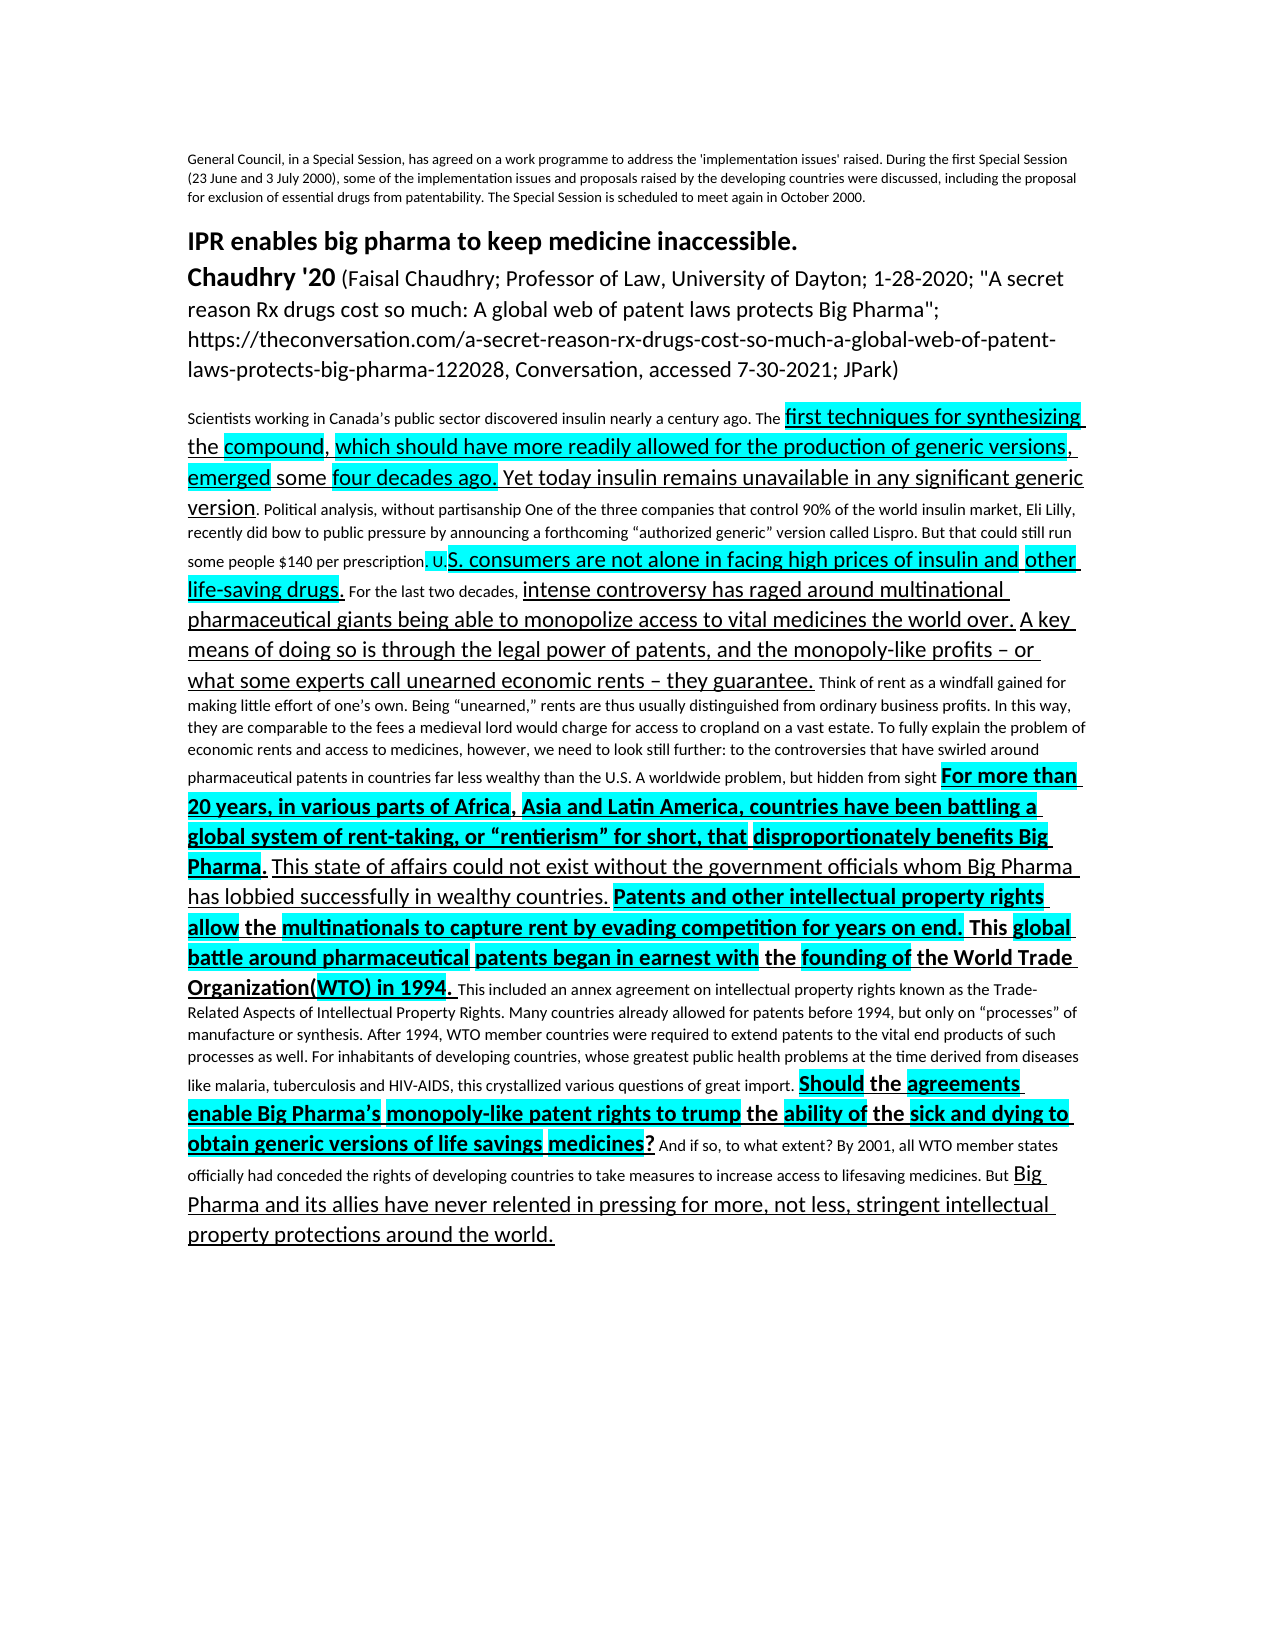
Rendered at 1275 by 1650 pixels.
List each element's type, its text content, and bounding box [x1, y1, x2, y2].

text Scientists working in Canada’s public sector discovered insulin nearly a century ago. The first techniques for synthesizing the compound, which should have more readily allowed for the production of generic versions, emerged some four decades ago. Yet today insulin remains unavailable in any significant generic version. Political analysis, without partisanship One of the three companies that control 90% of the world insulin market, Eli Lilly, recently did bow to public pressure by announcing a forthcoming “authorized generic” version called Lispro. But that could still run some people $140 per prescription. U.S. consumers are not alone in facing high prices of insulin and other life-saving drugs. For the last two decades, intense controversy has raged around multinational pharmaceutical giants being able to monopolize access to vital medicines the world over. A key means of doing so is through the legal power of patents, and the monopoly-like profits – or what some experts call unearned economic rents – they guarantee. Think of rent as a windfall gained for making little effort of one’s own. Being “unearned,” rents are thus usually distinguished from ordinary business profits. In this way, they are comparable to the fees a medieval lord would charge for access to cropland on a vast estate. To fully explain the problem of economic rents and access to medicines, however, we need to look still further: to the controversies that have swirled around pharmaceutical patents in countries far less wealthy than the U.S. A worldwide problem, but hidden from sight For more than 20 years, in various parts of Africa, Asia and Latin America, countries have been battling a global system of rent-taking, or “rentierism” for short, that disproportionately benefits Big Pharma. This state of affairs could not exist without the government officials whom Big Pharma has lobbied successfully in wealthy countries. Patents and other intellectual property rights allow the multinationals to capture rent by evading competition for years on end. This global battle around pharmaceutical patents began in earnest with the founding of the World Trade Organization(WTO) in 1994. This included an annex agreement on intellectual property rights known as the Trade-Related Aspects of Intellectual Property Rights. Many countries already allowed for patents before 1994, but only on “processes” of manufacture or synthesis. After 1994, WTO member countries were required to extend patents to the vital end products of such processes as well. For inhabitants of developing countries, whose greatest public health problems at the time derived from diseases like malaria, tuberculosis and HIV-AIDS, this crystallized various questions of great import. Should the agreements enable Big Pharma’s monopoly-like patent rights to trump the ability of the sick and dying to obtain generic versions of life savings medicines? And if so, to what extent? By 2001, all WTO member states officially had conceded the rights of developing countries to take measures to increase access to lifesaving medicines. But Big Pharma and its allies have never relented in pressing for more, not less, stringent intellectual property protections around the world. [187, 402, 1087, 1248]
text Chaudhry '20 (Faisal Chaudhry; Professor of Law, University of Dayton; 1-28-2020; "A secret reason Rx drugs cost so much: A global web of patent laws protects Big Pharma"; https://theconversation.com/a-secret-reason-rx-drugs-cost-so-much-a-global-web-of-patent-laws-protects-big-pharma-122028, Conversation, accessed 7-30-2021; JPark) [187, 260, 1087, 383]
subtitle IPR enables big pharma to keep medicine inaccessible. [187, 224, 1087, 257]
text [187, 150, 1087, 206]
